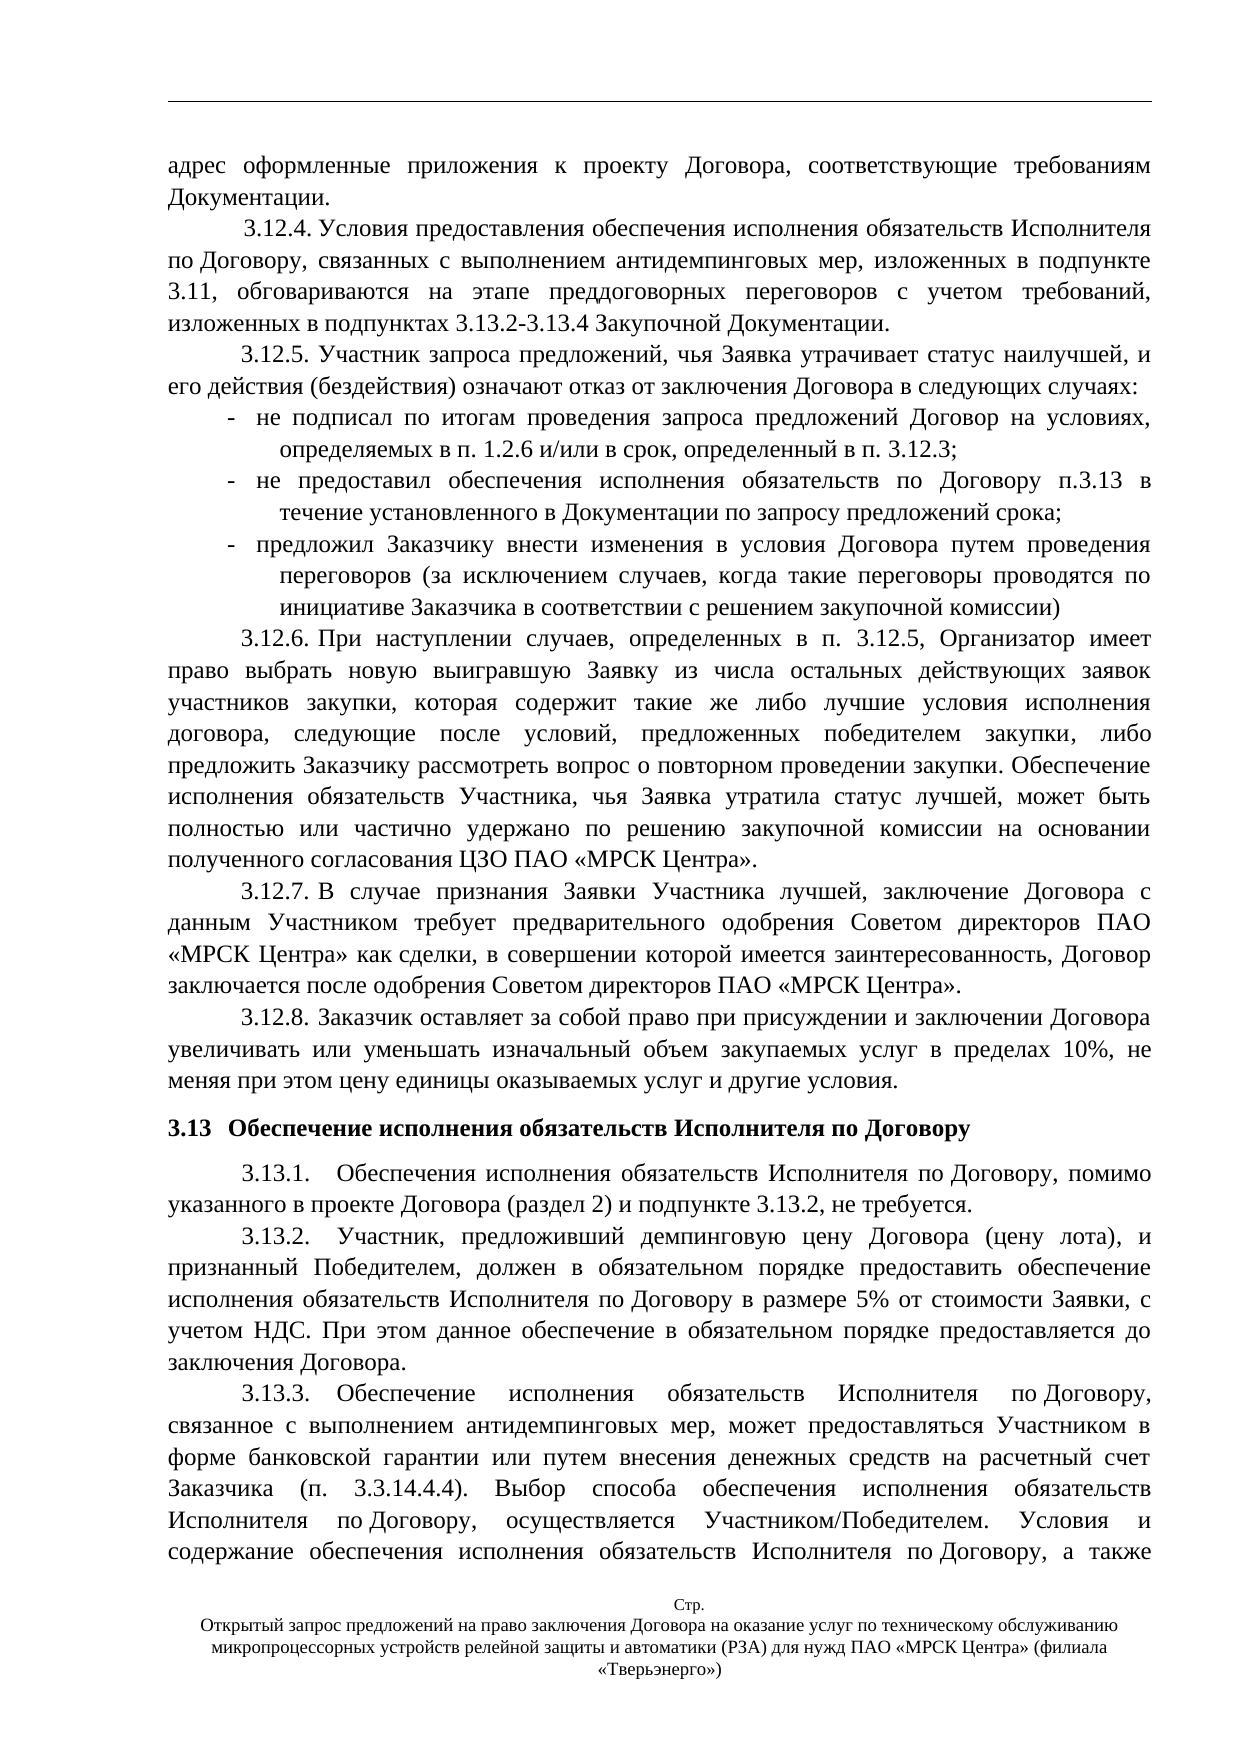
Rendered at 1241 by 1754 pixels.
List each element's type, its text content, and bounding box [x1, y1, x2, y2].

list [168, 1378, 1152, 1565]
list В случае признания Заявки Участника лучшей, заключение Договора с данным Участником требует предварительного одобрения Советом директоров ПАО «МРСК Центра» как сделки, в совершении которой имеется заинтересованность, Договор заключается после одобрения Советом директоров ПАО «МРСК Центра». [168, 876, 1152, 999]
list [168, 150, 1152, 210]
list Условия предоставления обеспечения исполнения обязательств Исполнителя по Договору, связанных с выполнением антидемпинговых мер, изложенных в подпункте 3.11, обговариваются на этапе преддоговорных переговоров с учетом требований, изложенных в подпунктах 3.13.2-3.13.4 Закупочной Документации. [168, 213, 1152, 337]
list не предоставил обеспечения исполнения обязательств по Договору п.3.13 в течение установленного в Документации по запросу предложений срока; [227, 466, 1152, 526]
list Участник запроса предложений, чья Заявка утрачивает статус наилучшей, и его действия (бездействия) означают отказ от заключения Договора в следующих случаях: [168, 339, 1152, 400]
list предложил Заказчику внести изменения в условия Договора путем проведения переговоров (за исключением случаев, когда такие переговоры проводятся по инициативе Заказчика в соответствии с решением закупочной комиссии) [227, 529, 1152, 621]
list Обеспечения исполнения обязательств Исполнителя по Договору, помимо указанного в проекте Договора (раздел 2) и подпункте 3.13.2, не требуется. [168, 1158, 1152, 1218]
subtitle Обеспечение исполнения обязательств Исполнителя по Договору [168, 1113, 1152, 1142]
list Заказчик оставляет за собой право при присуждении и заключении Договора увеличивать или уменьшать изначальный объем закупаемых услуг в пределах 10%, не меняя при этом цену единицы оказываемых услуг и другие условия. [168, 1002, 1152, 1094]
list При наступлении случаев, определенных в п. 3.12.5, Организатор имеет право выбрать новую выигравшую Заявку из числа остальных действующих заявок участников закупки, которая содержит такие же либо лучшие условия исполнения договора, следующие после условий, предложенных победителем закупки, либо предложить Заказчику рассмотреть вопрос о повторном проведении закупки. Обеспечение исполнения обязательств Участника, чья Заявка утратила статус лучшей, может быть полностью или частично удержано по решению закупочной комиссии на основании полученного согласования ЦЗО ПАО «МРСК Центра». [168, 623, 1152, 873]
list Участник, предложивший демпинговую цену Договора (цену лота), и признанный Победителем, должен в обязательном порядке предоставить обеспечение исполнения обязательств Исполнителя по Договору в размере 5% от стоимости Заявки, с учетом НДС. При этом данное обеспечение в обязательном порядке предоставляется до заключения Договора. [168, 1221, 1152, 1376]
list не подписал по итогам проведения запроса предложений Договор на условиях, определяемых в п. 1.2.6 и/или в срок, определенный в п. 3.12.3; [227, 402, 1152, 463]
